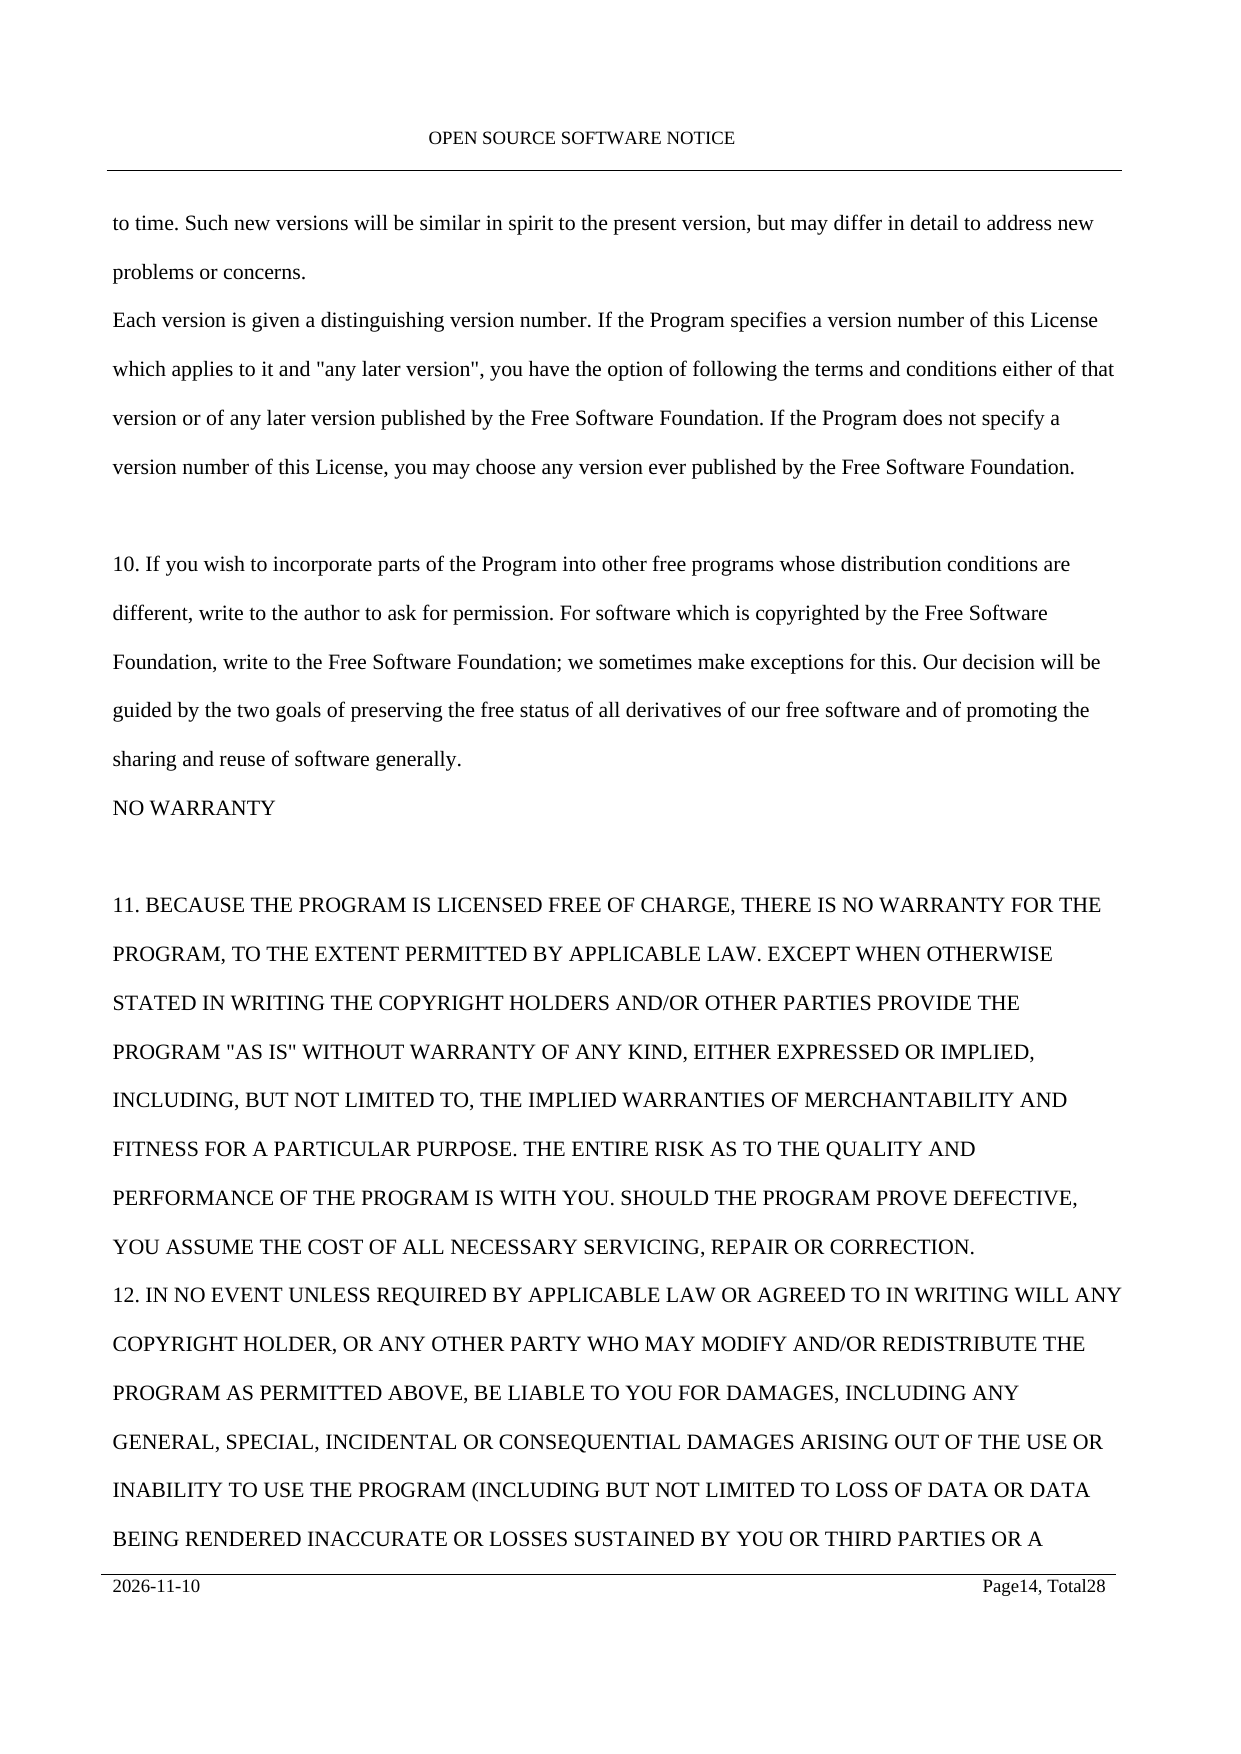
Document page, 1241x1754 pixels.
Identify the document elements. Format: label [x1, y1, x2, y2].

text [112, 206, 1128, 1555]
